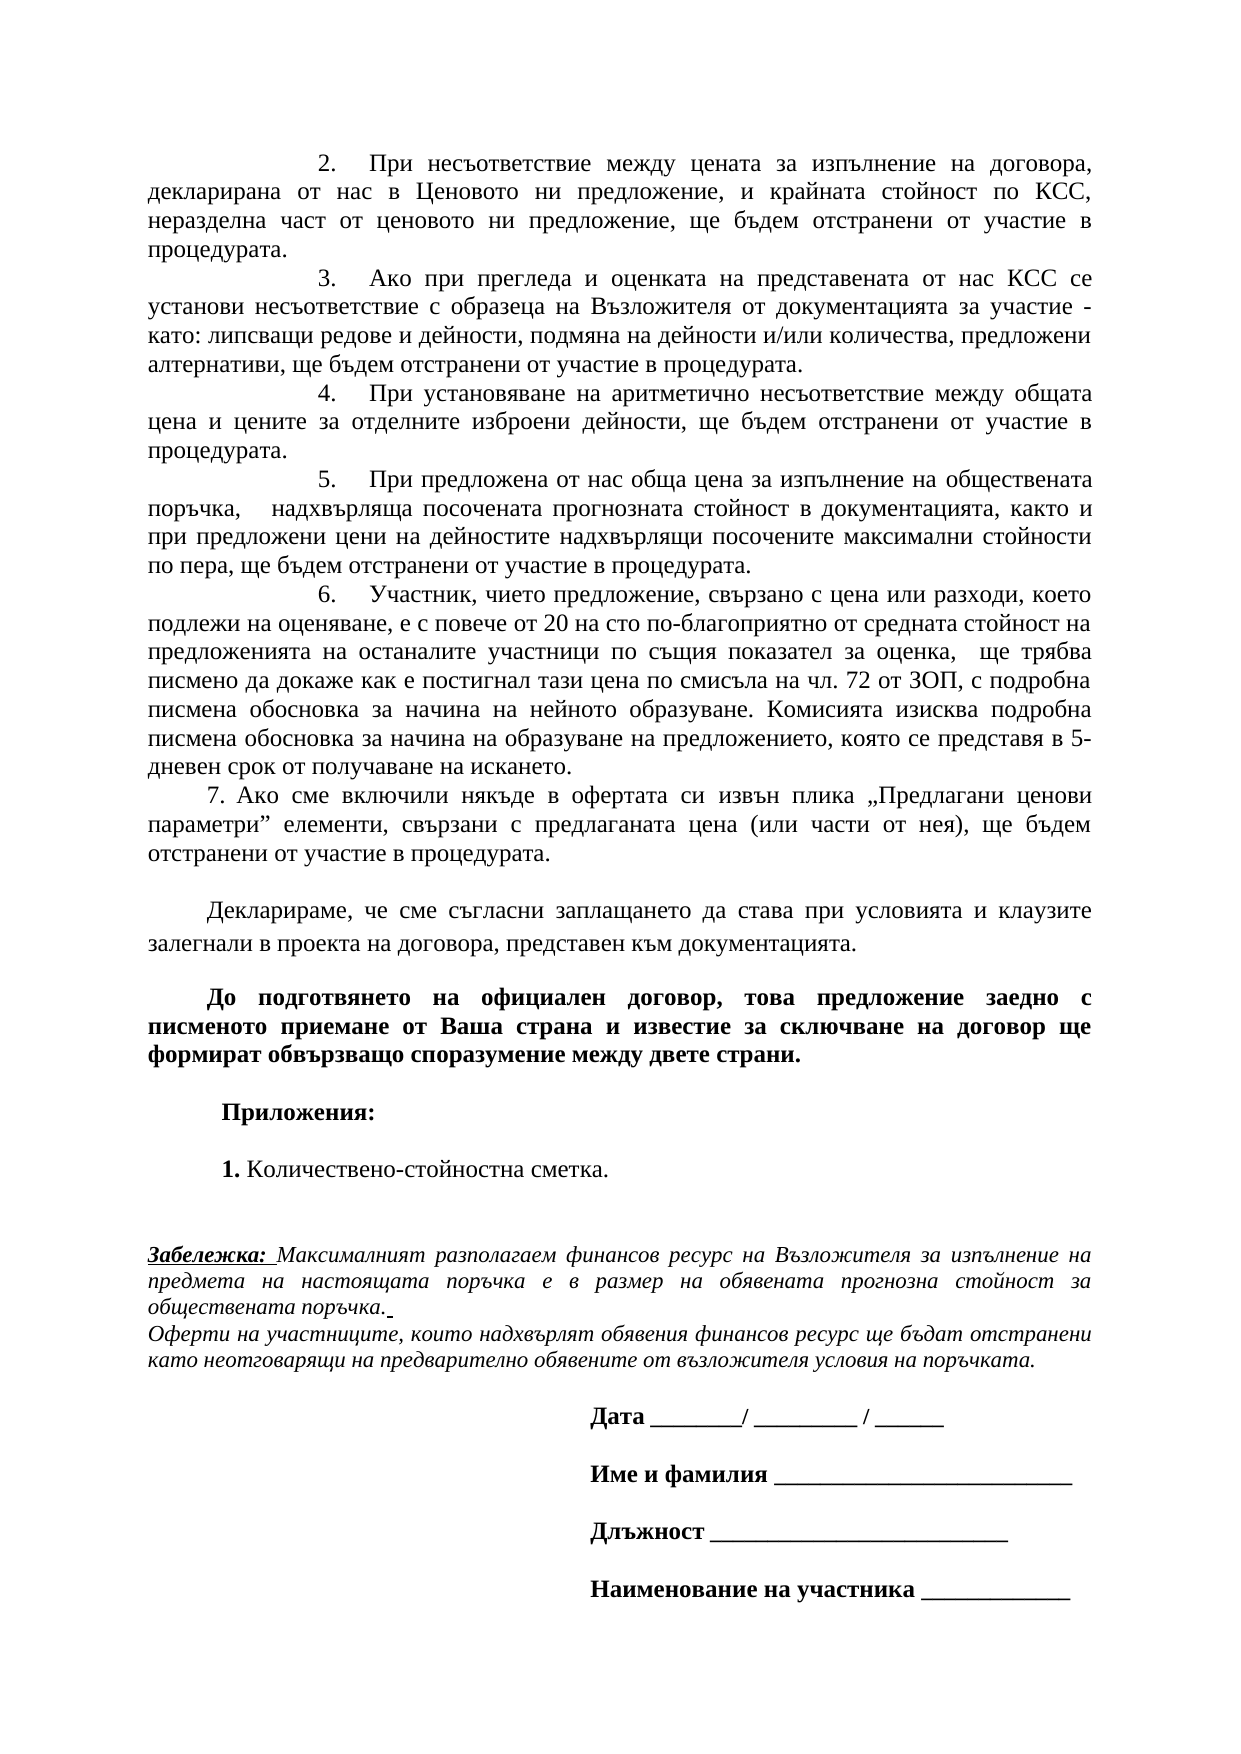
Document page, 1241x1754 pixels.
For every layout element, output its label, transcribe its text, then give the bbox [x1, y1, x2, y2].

text Декларираме, че сме съгласни заплащането да става при условията и клаузите залегнали в проекта на договора, представен към документацията. [148, 895, 1093, 957]
text Име и фамилия __________________________ [148, 1459, 1093, 1487]
text 1. Количествено-стойностна сметка. [148, 1154, 1093, 1183]
text Приложения: [148, 1097, 1093, 1126]
list При установяване на аритметично несъответствие между общата цена и цените за отделните изброени дейности, ще бъдем отстранени от участие в процедурата. [148, 378, 1093, 464]
list Участник, чието предложение, свързано с цена или разходи, което подлежи на оценяване, е с повече от 20 на сто по-благоприятно от средната стойност на предложенията на останалите участници по същия показател за оценка, ще трябва писмено да докаже как е постигнал тази цена по смисъла на чл. 72 от ЗОП, с подробна писмена обосновка за начина на нейното образуване. Комисията изисква подробна писмена обосновка за начина на образуване на предложението, която се представя в 5-дневен срок от получаване на искането. [148, 579, 1093, 780]
list При предложена от нас обща цена за изпълнение на обществената поръчка, надхвърляща посочената прогнозната стойност в документацията, както и при предложени цени на дейностите надхвърлящи посочените максимални стойности по пера, ще бъдем отстранени от участие в процедурата. [148, 464, 1093, 579]
text Дата ________/ _________ / ______ [148, 1401, 1093, 1430]
text Забележка: Максималният разполагаем финансов ресурс на Възложителя за изпълнение на предмета на настоящата поръчка е в размер на обявената прогнозна стойност за обществената поръчка. [148, 1241, 1093, 1320]
list Ако сме включили някъде в офертата си извън плика „Предлагани ценови параметри” елементи, свързани с предлаганата цена (или части от нея), ще бъдем отстранени от участие в процедурата. [148, 780, 1093, 866]
text Длъжност __________________________ [148, 1516, 1093, 1545]
text Оферти на участниците, които надхвърлят обявения финансов ресурс ще бъдат отстранени като неотговарящи на предварително обявените от възложителя условия на поръчката. [148, 1320, 1093, 1372]
text Наименование на участника _____________ [148, 1574, 1093, 1602]
text До подготвянето на официален договор, това предложение заедно с писменото приемане от Ваша страна и известие за сключване на договор ще формират обвързващо споразумение между двете страни. [148, 982, 1093, 1068]
list При несъответствие между цената за изпълнение на договора, декларирана от нас в Ценовото ни предложение, и крайната стойност по КСС, неразделна част от ценовото ни предложение, ще бъдем отстранени от участие в процедурата. [148, 148, 1093, 263]
list Ако при прегледа и оценката на представената от нас КСС се установи несъответствие с образеца на Възложителя от документацията за участие - като: липсващи редове и дейности, подмяна на дейности и/или количества, предложени алтернативи, ще бъдем отстранени от участие в процедурата. [148, 263, 1093, 378]
